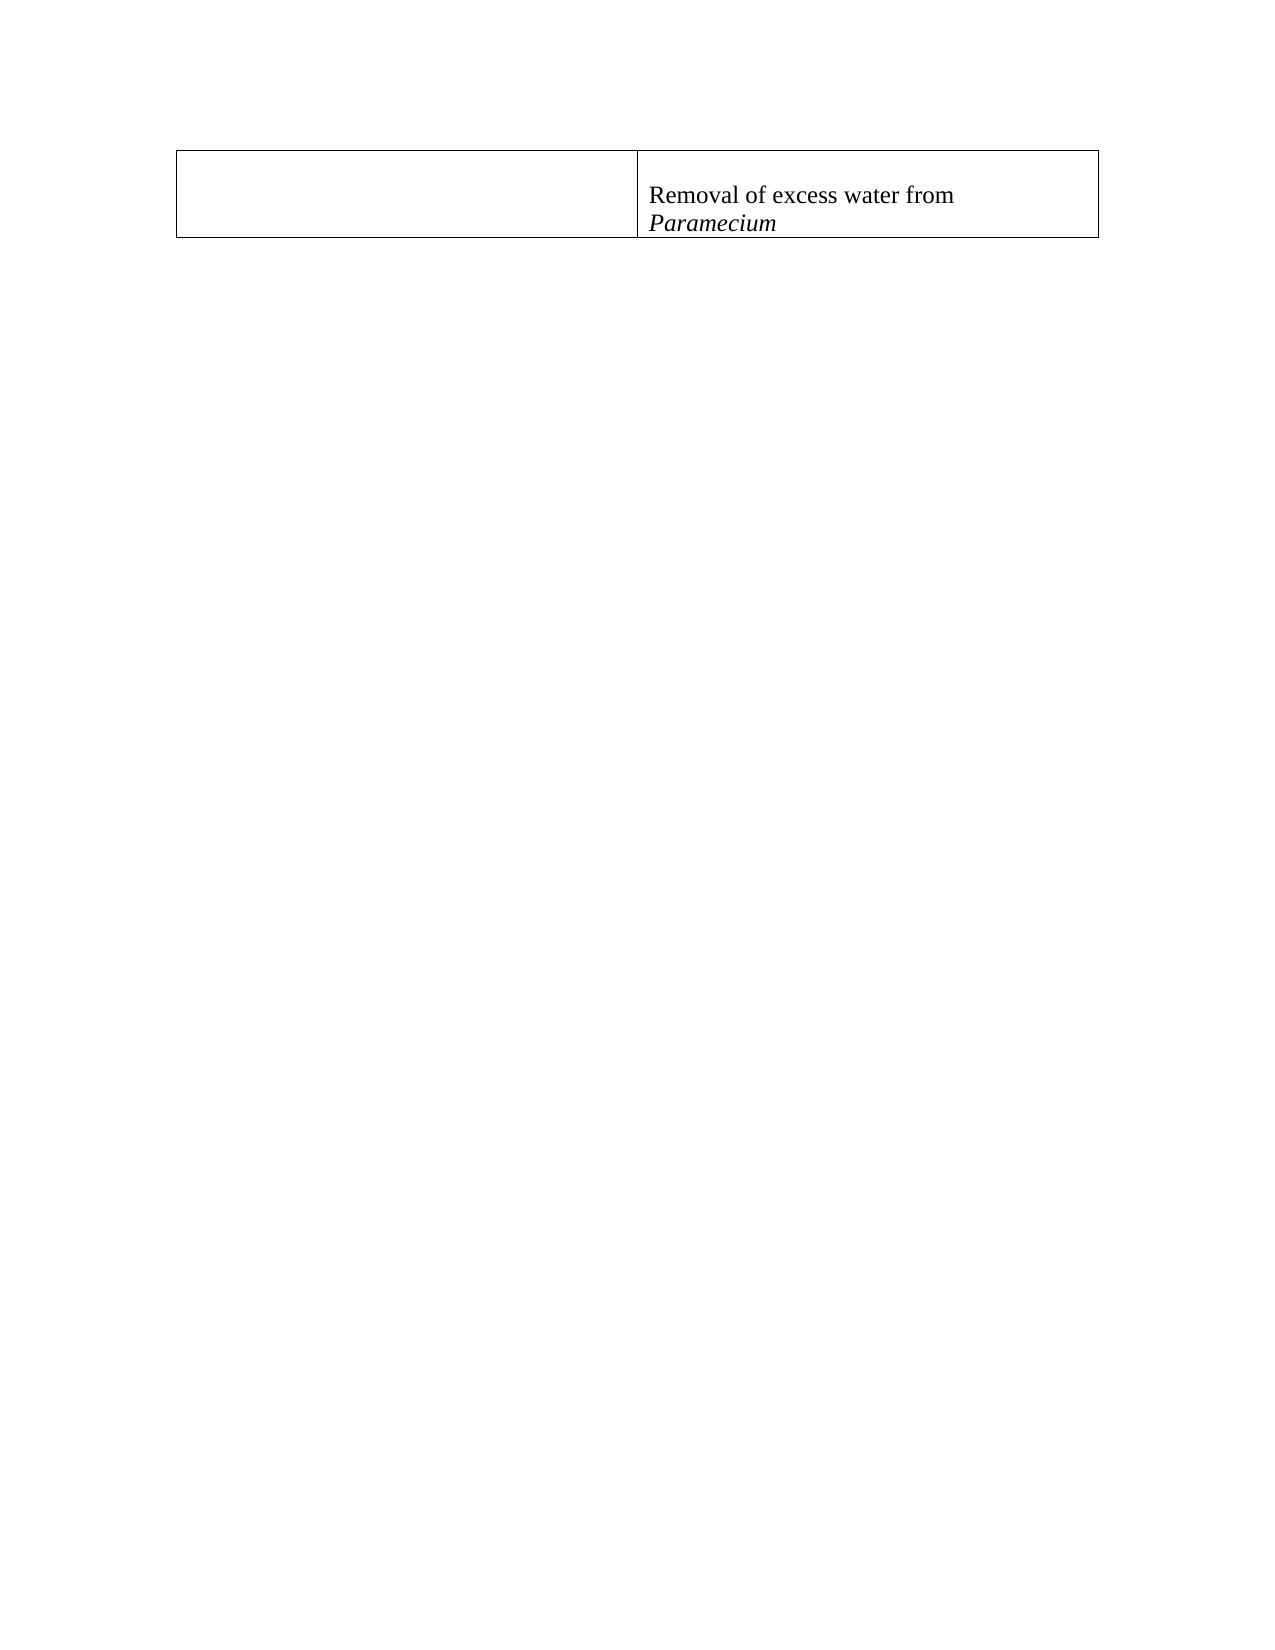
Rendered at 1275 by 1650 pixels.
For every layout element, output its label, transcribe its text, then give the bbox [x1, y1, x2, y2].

table_cell Removal of excess water from Paramecium [638, 151, 1098, 237]
table_cell [177, 151, 637, 237]
